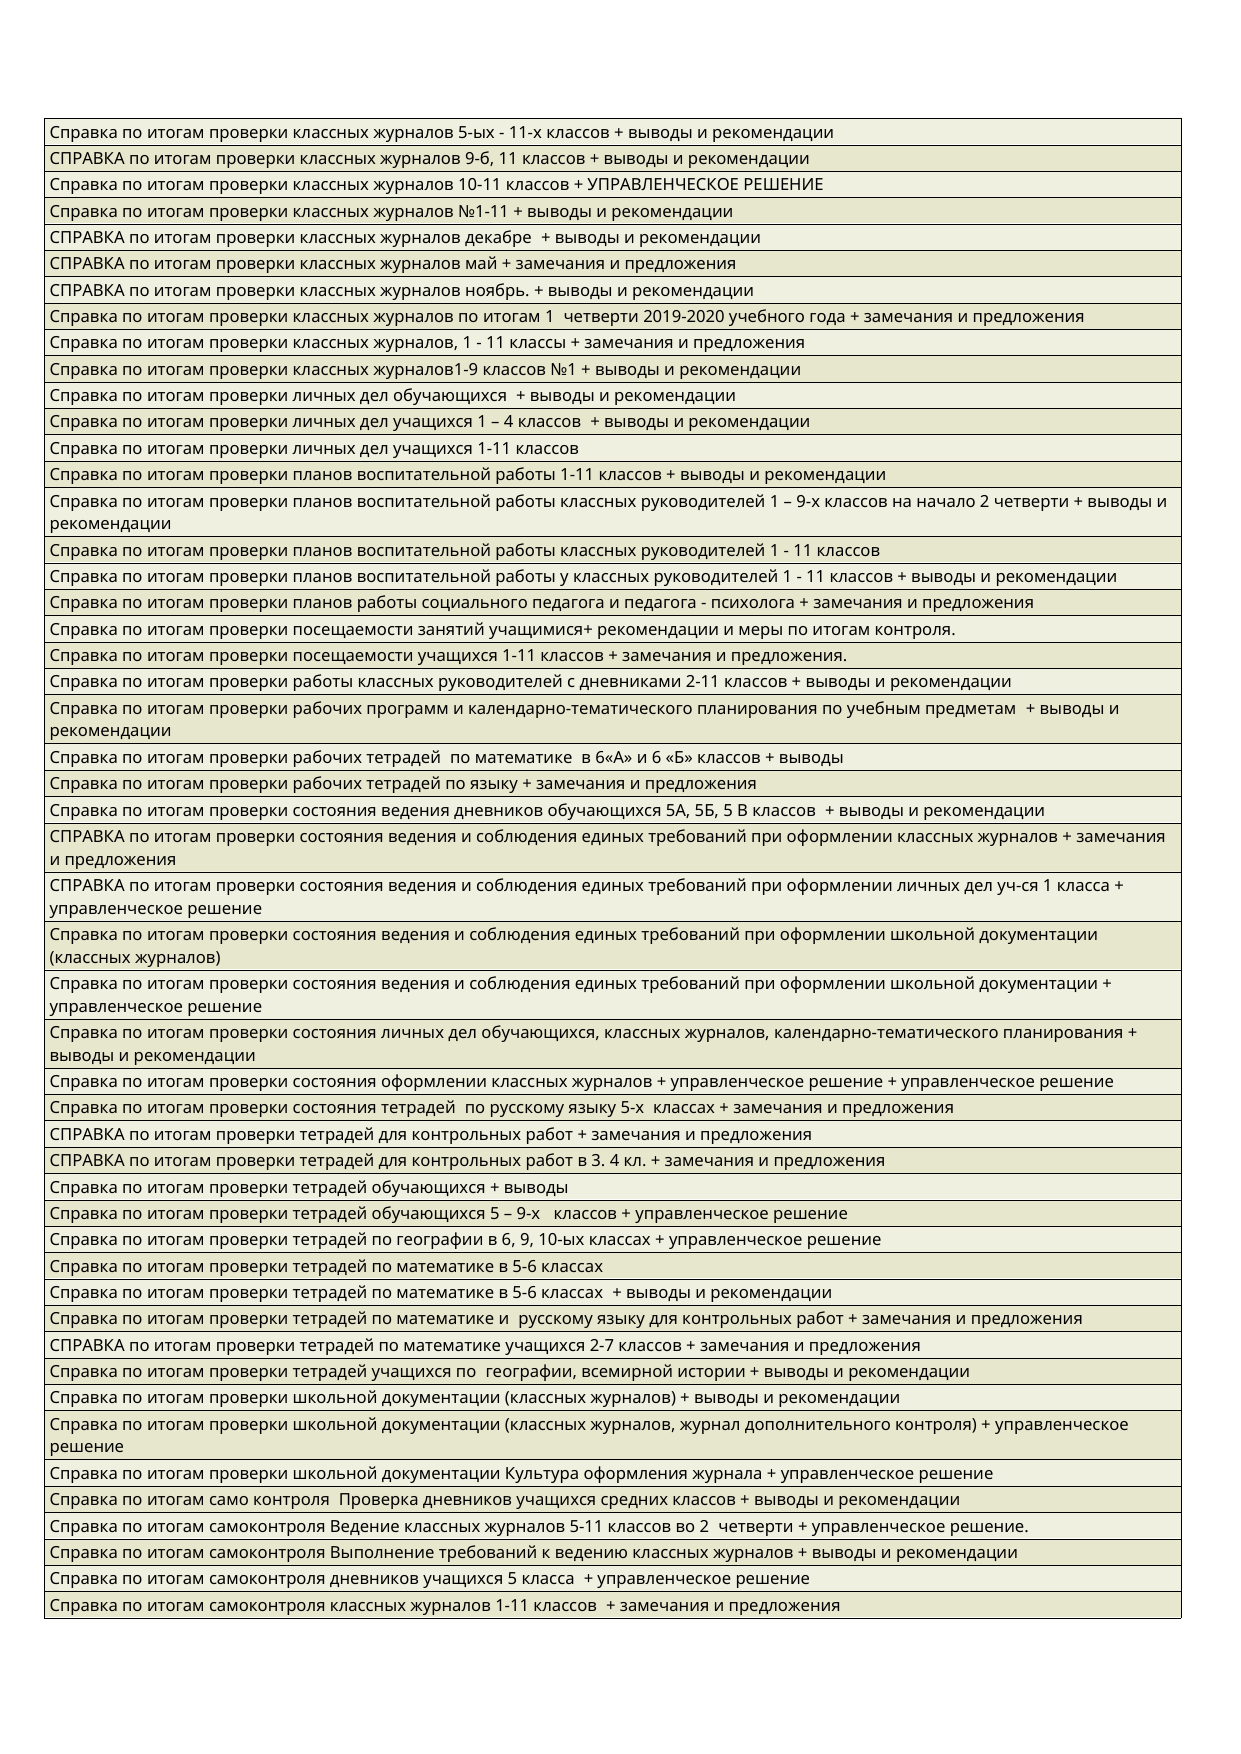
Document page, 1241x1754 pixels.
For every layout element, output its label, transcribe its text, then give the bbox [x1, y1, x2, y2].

table_cell Справка по итогам проверки тетрадей по географии в 6, 9, 10-ых классах + управленческое решение [45, 1227, 1181, 1252]
table_cell Справка по итогам самоконтроля Ведение классных журналов 5-11 классов во 2 четверти + управленческое решение. [45, 1513, 1181, 1538]
table_cell СПРАВКА по итогам проверки состояния ведения и соблюдения единых требований при оформлении классных журналов + замечания и предложения [45, 824, 1181, 871]
table_cell СПРАВКА по итогам проверки тетрадей по математике учащихся 2-7 классов + замечания и предложения [45, 1332, 1181, 1358]
table_cell Справка по итогам проверки посещаемости учащихся 1-11 классов + замечания и предложения. [45, 643, 1181, 668]
table_cell Справка по итогам проверки школьной документации (классных журналов, журнал дополнительного контроля) + управленческое решение [45, 1411, 1181, 1459]
table_cell Справка по итогам проверки школьной документации (классных журналов) + выводы и рекомендации [45, 1385, 1181, 1410]
table_cell Справка по итогам проверки состояния ведения и соблюдения единых требований при оформлении школьной документации (классных журналов) [45, 922, 1181, 969]
table_cell Справка по итогам самоконтроля Выполнение требований к ведению классных журналов + выводы и рекомендации [45, 1540, 1181, 1565]
table_cell СПРАВКА по итогам проверки тетрадей для контрольных работ в 3. 4 кл. + замечания и предложения [45, 1148, 1181, 1173]
table_cell Справка по итогам проверки личных дел учащихся 1 – 4 классов + выводы и рекомендации [45, 409, 1181, 434]
table_cell Справка по итогам проверки тетрадей по математике в 5-6 классах + выводы и рекомендации [45, 1280, 1181, 1305]
table_cell Справка по итогам самоконтроля классных журналов 1-11 классов + замечания и предложения [45, 1592, 1181, 1617]
table_cell Справка по итогам проверки рабочих программ и календарно-тематического планирования по учебным предметам + выводы и рекомендации [45, 695, 1181, 743]
table_cell СПРАВКА по итогам проверки классных журналов декабре + выводы и рекомендации [45, 225, 1181, 250]
table_cell Справка по итогам проверки классных журналов по итогам 1 четверти 2019-2020 учебного года + замечания и предложения [45, 304, 1181, 329]
table_cell Справка по итогам проверки планов работы социального педагога и педагога - психолога + замечания и предложения [45, 590, 1181, 615]
table_cell Справка по итогам самоконтроля дневников учащихся 5 класса + управленческое решение [45, 1566, 1181, 1591]
table_cell Справка по итогам проверки классных журналов №1-11 + выводы и рекомендации [45, 198, 1181, 223]
table_cell Справка по итогам проверки тетрадей обучающихся 5 – 9-х классов + управленческое решение [45, 1201, 1181, 1226]
table_cell Справка по итогам проверки посещаемости занятий учащимися+ рекомендации и меры по итогам контроля. [45, 616, 1181, 642]
table_cell Справка по итогам проверки планов воспитательной работы у классных руководителей 1 - 11 классов + выводы и рекомендации [45, 564, 1181, 589]
table_cell Справка по итогам проверки тетрадей учащихся по географии, всемирной истории + выводы и рекомендации [45, 1359, 1181, 1384]
table_cell Справка по итогам проверки классных журналов1-9 классов №1 + выводы и рекомендации [45, 356, 1181, 382]
table_cell Справка по итогам проверки рабочих тетрадей по математике в 6«А» и 6 «Б» классов + выводы [45, 744, 1181, 770]
table_cell Справка по итогам проверки планов воспитательной работы классных руководителей 1 - 11 классов [45, 537, 1181, 562]
table_cell Справка по итогам проверки состояния оформлении классных журналов + управленческое решение + управленческое решение [45, 1069, 1181, 1094]
table_cell Справка по итогам проверки классных журналов 10-11 классов + УПРАВЛЕНЧЕСКОЕ РЕШЕНИЕ [45, 172, 1181, 197]
table_cell Справка по итогам проверки состояния тетрадей по русскому языку 5-х классах + замечания и предложения [45, 1095, 1181, 1120]
table_cell Справка по итогам само контроля Проверка дневников учащихся средних классов + выводы и рекомендации [45, 1487, 1181, 1512]
table_cell Справка по итогам проверки школьной документации Культура оформления журнала + управленческое решение [45, 1460, 1181, 1486]
table_cell СПРАВКА по итогам проверки классных журналов май + замечания и предложения [45, 251, 1181, 276]
table_cell СПРАВКА по итогам проверки состояния ведения и соблюдения единых требований при оформлении личных дел уч-ся 1 класса + управленческое решение [45, 873, 1181, 921]
table_cell Справка по итогам проверки состояния ведения и соблюдения единых требований при оформлении школьной документации + управленческое решение [45, 971, 1181, 1019]
table_cell СПРАВКА по итогам проверки тетрадей для контрольных работ + замечания и предложения [45, 1121, 1181, 1147]
table_cell Справка по итогам проверки личных дел учащихся 1-11 классов [45, 435, 1181, 461]
table_cell Справка по итогам проверки тетрадей по математике и русскому языку для контрольных работ + замечания и предложения [45, 1306, 1181, 1331]
table_cell СПРАВКА по итогам проверки классных журналов ноябрь. + выводы и рекомендации [45, 277, 1181, 303]
table_cell Справка по итогам проверки планов воспитательной работы 1-11 классов + выводы и рекомендации [45, 462, 1181, 487]
table_cell Справка по итогам проверки состояния ведения дневников обучающихся 5А, 5Б, 5 В классов + выводы и рекомендации [45, 797, 1181, 822]
table_cell Справка по итогам проверки тетрадей обучающихся + выводы [45, 1174, 1181, 1199]
table_cell Справка по итогам проверки планов воспитательной работы классных руководителей 1 – 9-х классов на начало 2 четверти + выводы и рекомендации [45, 488, 1181, 536]
table_cell Справка по итогам проверки состояния личных дел обучающихся, классных журналов, календарно-тематического планирования + выводы и рекомендации [45, 1020, 1181, 1068]
table_cell Справка по итогам проверки рабочих тетрадей по языку + замечания и предложения [45, 771, 1181, 796]
table_cell Справка по итогам проверки тетрадей по математике в 5-6 классах [45, 1253, 1181, 1278]
table_cell Справка по итогам проверки классных журналов 5-ых - 11-х классов + выводы и рекомендации [45, 119, 1181, 144]
table_cell Справка по итогам проверки работы классных руководителей с дневниками 2-11 классов + выводы и рекомендации [45, 669, 1181, 694]
table_cell СПРАВКА по итогам проверки классных журналов 9-б, 11 классов + выводы и рекомендации [45, 146, 1181, 171]
table_cell Справка по итогам проверки личных дел обучающихся + выводы и рекомендации [45, 383, 1181, 408]
table_cell Справка по итогам проверки классных журналов, 1 - 11 классы + замечания и предложения [45, 330, 1181, 355]
